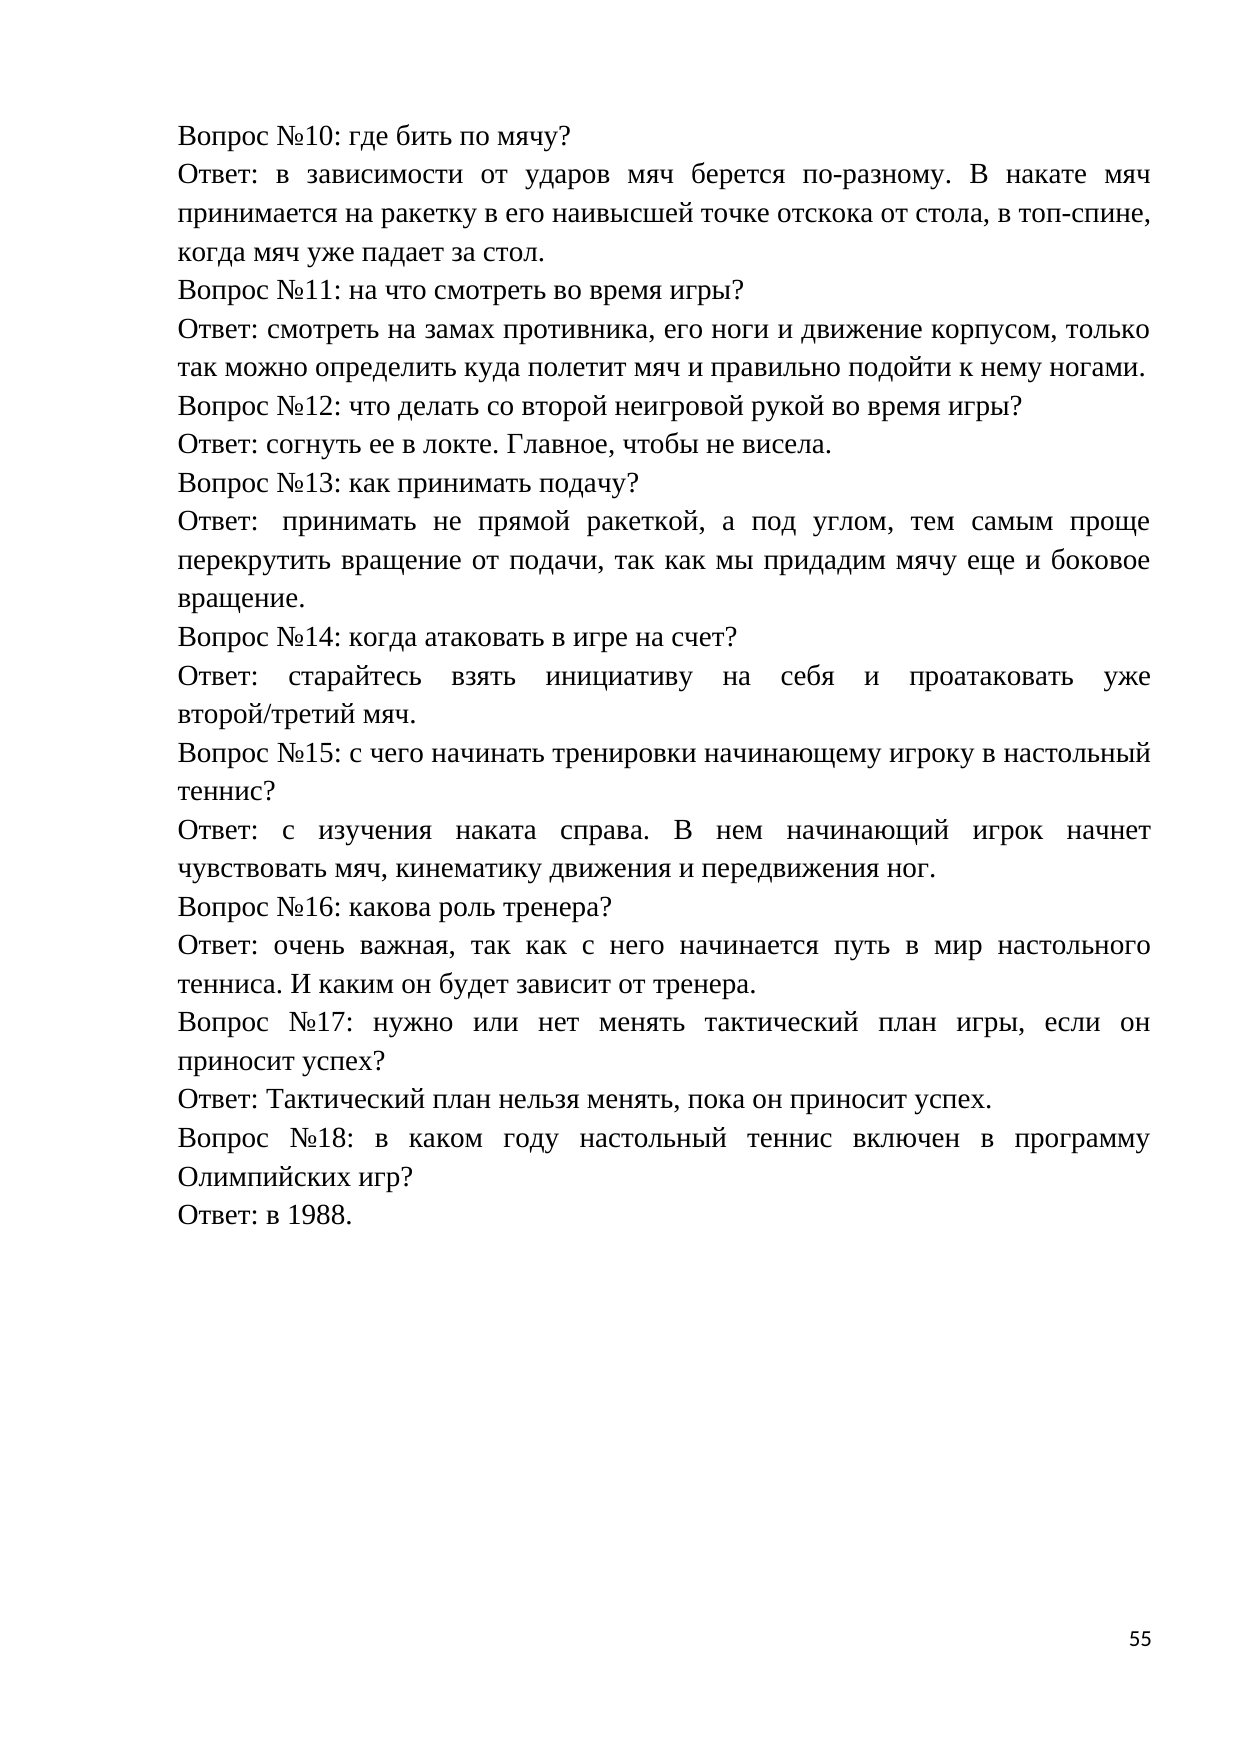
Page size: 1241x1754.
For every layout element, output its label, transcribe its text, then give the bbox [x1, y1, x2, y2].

list Ответ: Тактический план нельзя менять, пока он приносит успех. [177, 1082, 1152, 1115]
list Вопрос №11: на что смотреть во время игры? [177, 272, 1152, 306]
list Вопрос №18: в каком году настольный теннис включен в программу Олимпийских игр? [177, 1120, 1152, 1192]
list Вопрос №12: что делать со второй неигровой рукой во время игры? [177, 388, 1152, 421]
list Ответ: старайтесь взять инициативу на себя и проатаковать уже второй/третий мяч. [177, 658, 1152, 730]
list Вопрос №17: нужно или нет менять тактический план игры, если он приносит успех? [177, 1004, 1152, 1077]
list Ответ: принимать не прямой ракеткой, а под углом, тем самым проще перекрутить вращение от подачи, так как мы придадим мячу еще и боковое вращение. [177, 503, 1152, 614]
list Вопрос №16: какова роль тренера? [177, 889, 1152, 922]
list Вопрос №15: с чего начинать тренировки начинающему игроку в настольный теннис? [177, 735, 1152, 807]
list Вопрос №14: когда атаковать в игре на счет? [177, 619, 1152, 653]
list Ответ: в 1988. [177, 1197, 1152, 1231]
list Ответ: с изучения наката справа. В нем начинающий игрок начнет чувствовать мяч, кинематику движения и передвижения ног. [177, 812, 1152, 884]
list Ответ: в зависимости от ударов мяч берется по-разному. В накате мяч принимается на ракетку в его наивысшей точке отскока от стола, в топ-спине, когда мяч уже падает за стол. [177, 157, 1152, 267]
list Ответ: смотреть на замах противника, его ноги и движение корпусом, только так можно определить куда полетит мяч и правильно подойти к нему ногами. [177, 311, 1152, 383]
list Ответ: согнуть ее в локте. Главное, чтобы не висела. [177, 426, 1152, 460]
list Вопрос №13: как принимать подачу? [177, 465, 1152, 498]
list Ответ: очень важная, так как с него начинается путь в мир настольного тенниса. И каким он будет зависит от тренера. [177, 927, 1152, 999]
list Вопрос №10: где бить по мячу? [177, 118, 1152, 152]
